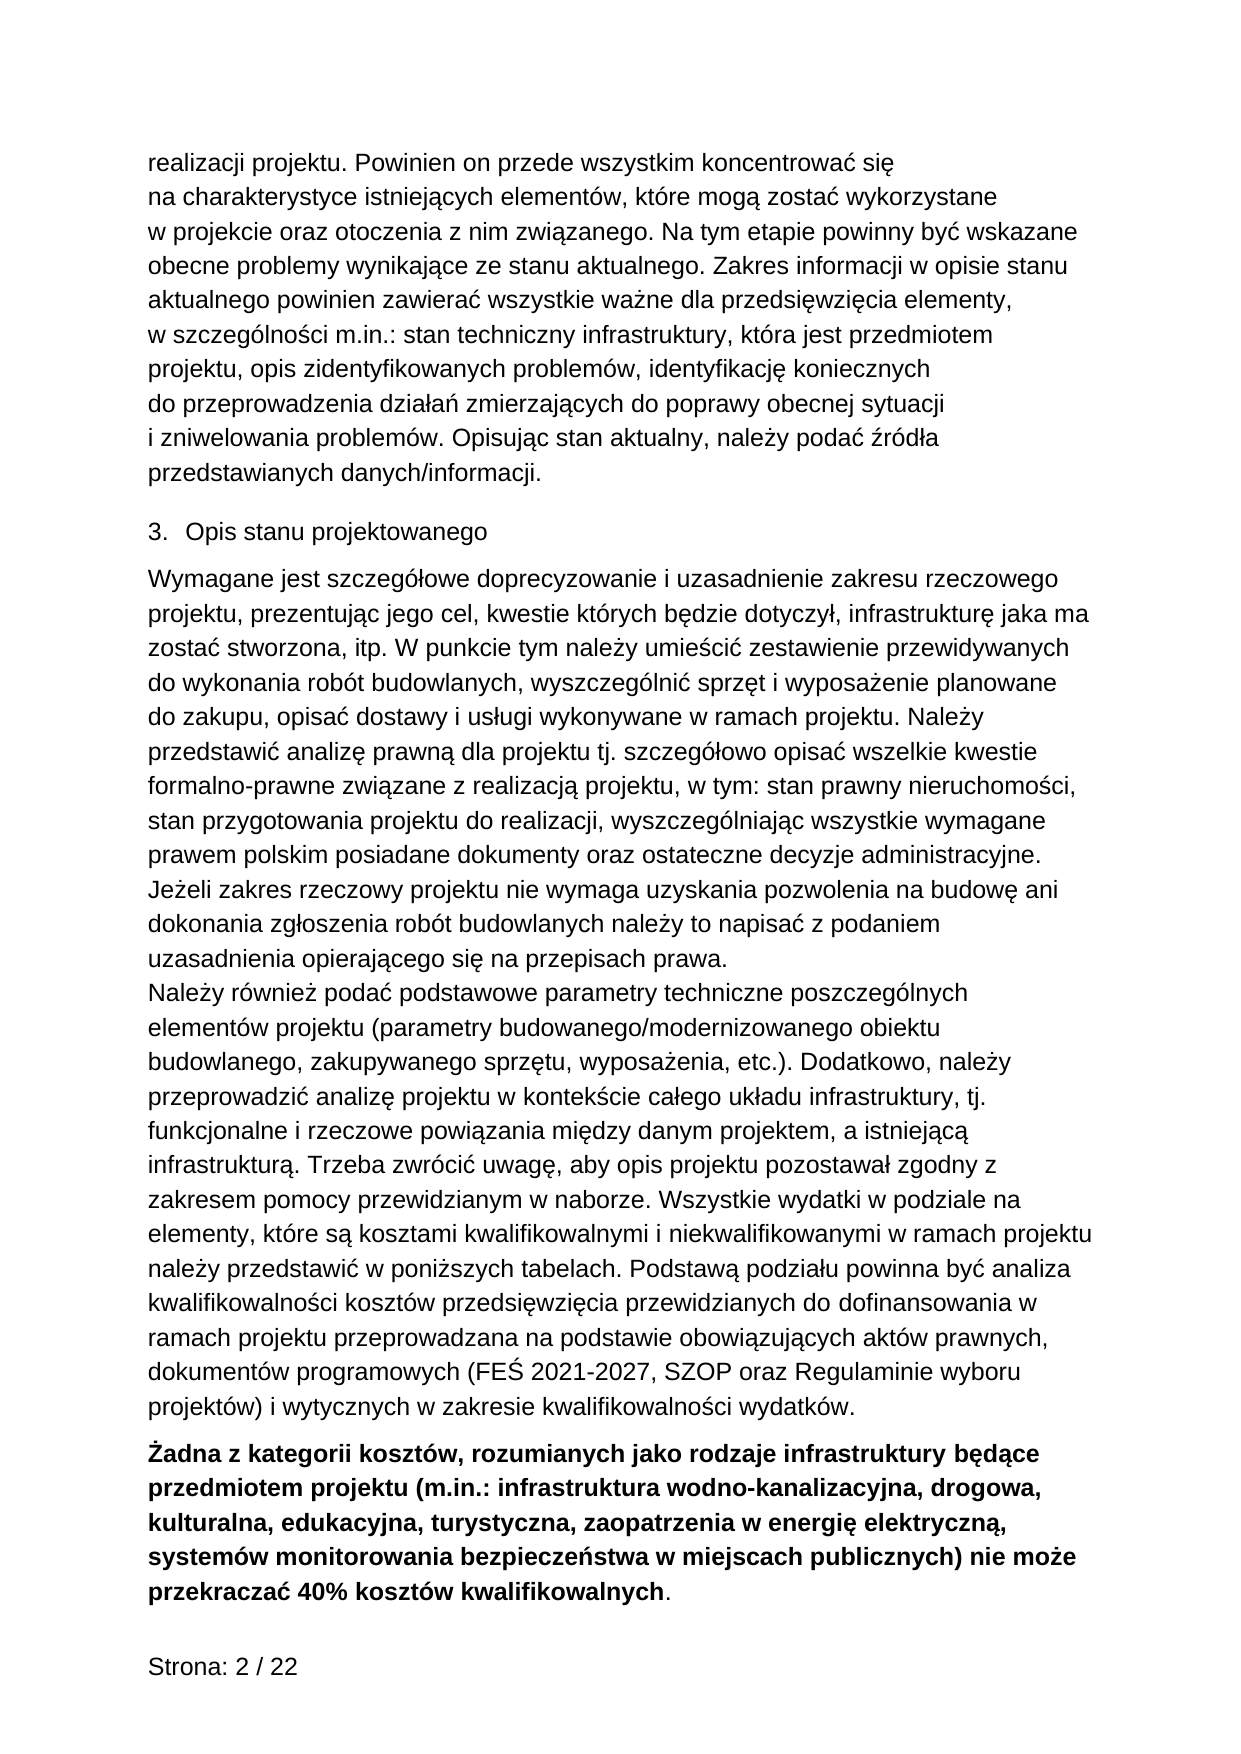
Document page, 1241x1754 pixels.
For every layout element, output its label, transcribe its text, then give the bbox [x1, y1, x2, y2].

text Żadna z kategorii kosztów, rozumianych jako rodzaje infrastruktury będące przedmiotem projektu (m.in.: infrastruktura wodno-kanalizacyjna, drogowa, kulturalna, edukacyjna, turystyczna, zaopatrzenia w energię elektryczną, systemów monitorowania bezpieczeństwa w miejscach publicznych) nie może przekraczać 40% kosztów kwalifikowalnych. [148, 1439, 1093, 1606]
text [148, 148, 1093, 487]
text Opis stanu projektowanego [148, 517, 1093, 546]
text Wymagane jest szczegółowe doprecyzowanie i uzasadnienie zakresu rzeczowego projektu, prezentując jego cel, kwestie których będzie dotyczył, infrastrukturę jaka ma zostać stworzona, itp. W punkcie tym należy umieścić zestawienie przewidywanych do wykonania robót budowlanych, wyszczególnić sprzęt i wyposażenie planowane do zakupu, opisać dostawy i usługi wykonywane w ramach projektu. Należy przedstawić analizę prawną dla projektu tj. szczegółowo opisać wszelkie kwestie formalno-prawne związane z realizacją projektu, w tym: stan prawny nieruchomości, stan przygotowania projektu do realizacji, wyszczególniając wszystkie wymagane prawem polskim posiadane dokumenty oraz ostateczne decyzje administracyjne. [148, 564, 1093, 869]
text Jeżeli zakres rzeczowy projektu nie wymaga uzyskania pozwolenia na budowę ani dokonania zgłoszenia robót budowlanych należy to napisać z podaniem uzasadnienia opierającego się na przepisach prawa. Należy również podać podstawowe parametry techniczne poszczególnych elementów projektu (parametry budowanego/modernizowanego obiektu budowlanego, zakupywanego sprzętu, wyposażenia, etc.). Dodatkowo, należy przeprowadzić analizę projektu w kontekście całego układu infrastruktury, tj. funkcjonalne i rzeczowe powiązania między danym projektem, a istniejącą infrastrukturą. Trzeba zwrócić uwagę, aby opis projektu pozostawał zgodny z zakresem pomocy przewidzianym w naborze. Wszystkie wydatki w podziale na elementy, które są kosztami kwalifikowalnymi i niekwalifikowanymi w ramach projektu należy przedstawić w poniższych tabelach. Podstawą podziału powinna być analiza kwalifikowalności kosztów przedsięwzięcia przewidzianych do dofinansowania w ramach projektu przeprowadzana na podstawie obowiązujących aktów prawnych, dokumentów programowych (FEŚ 2021-2027, SZOP oraz Regulaminie wyboru projektów) i wytycznych w zakresie kwalifikowalności wydatków. [148, 875, 1093, 1421]
